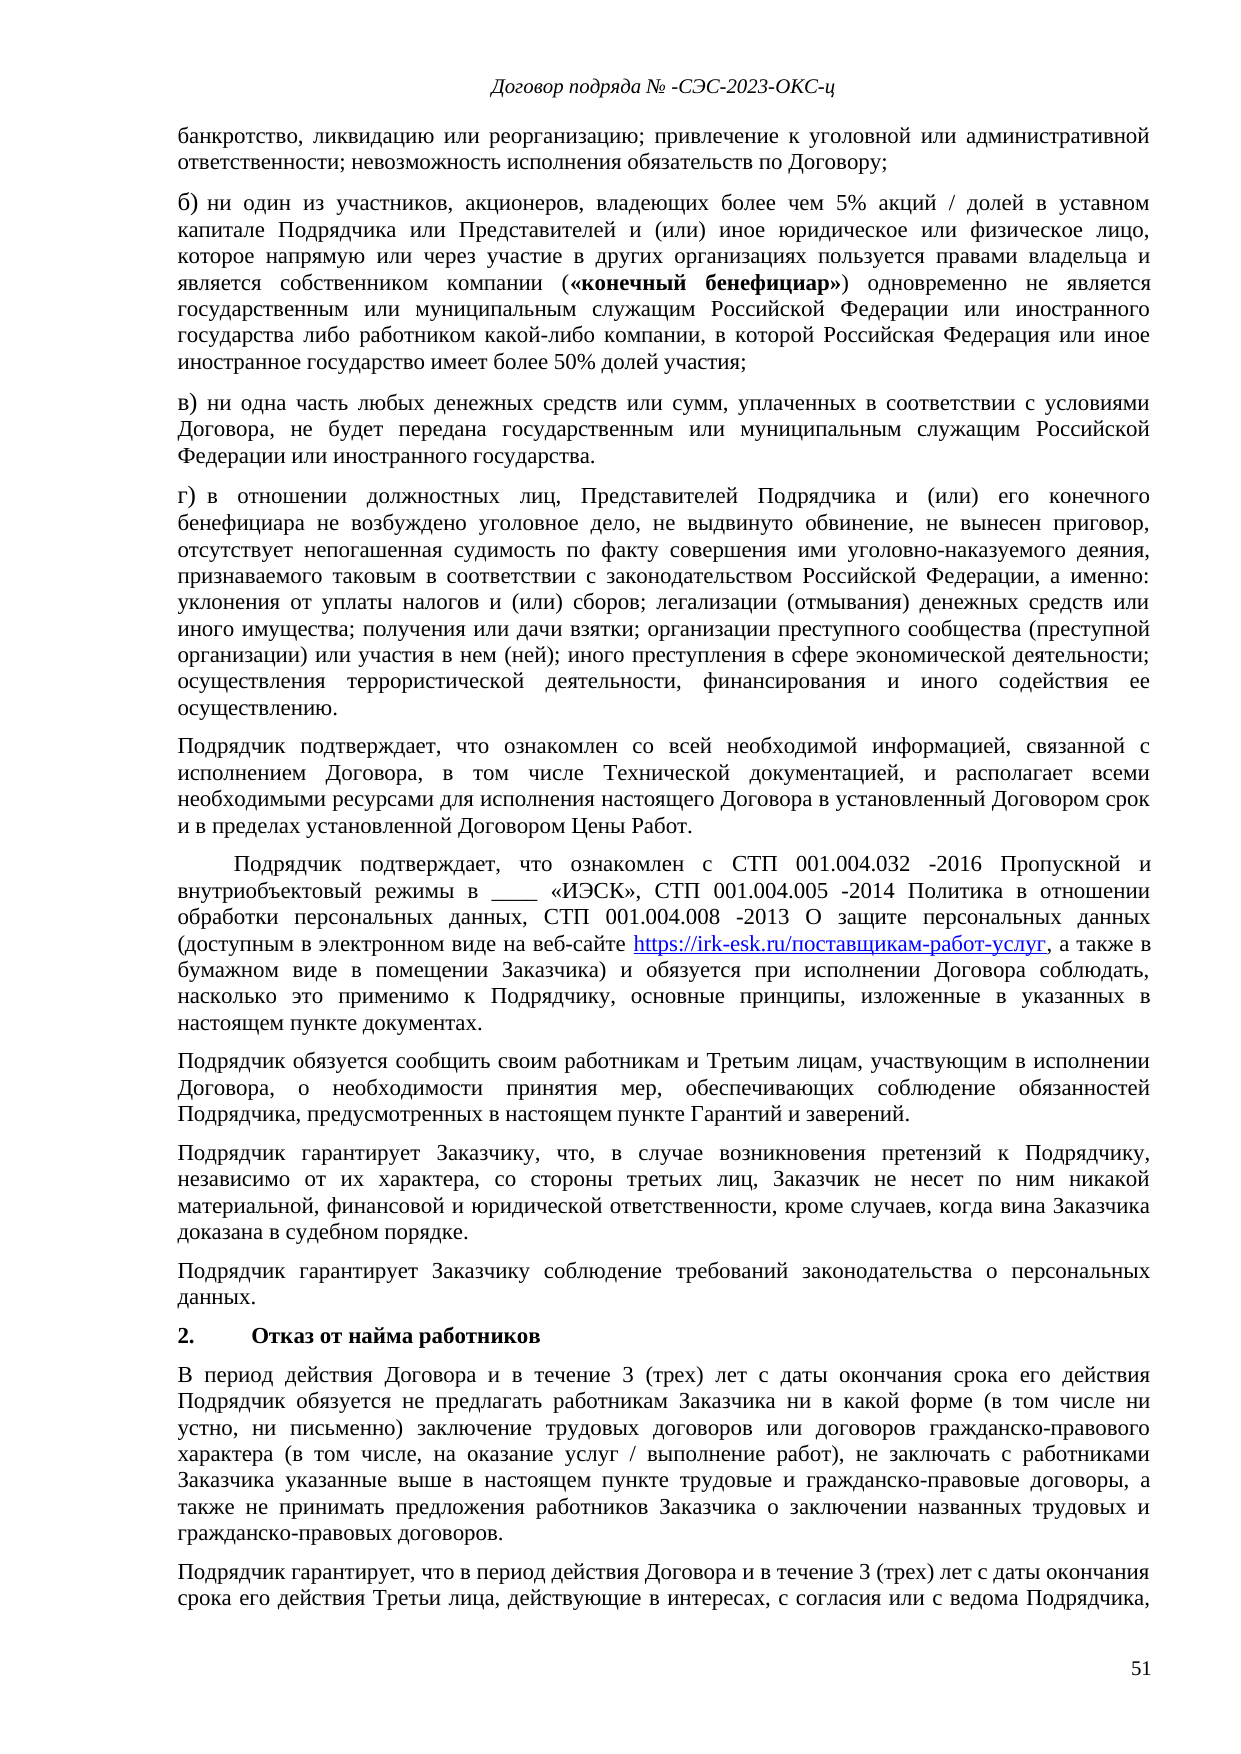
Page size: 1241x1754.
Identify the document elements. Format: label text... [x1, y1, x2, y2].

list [177, 122, 1152, 175]
text Подрядчик подтверждает, что ознакомлен со всей необходимой информацией, связанной с исполнением Договора, в том числе Технической документацией, и располагает всеми необходимыми ресурсами для исполнения настоящего Договора в установленный Договором срок и в пределах установленной Договором Цены Работ. [177, 733, 1152, 838]
text Подрядчик гарантирует Заказчику, что, в случае возникновения претензий к Подрядчику, независимо от их характера, со стороны третьих лиц, Заказчик не несет по ним никакой материальной, финансовой и юридической ответственности, кроме случаев, когда вина Заказчика доказана в судебном порядке. [177, 1139, 1152, 1244]
list в отношении должностных лиц, Представителей Подрядчика и (или) его конечного бенефициара не возбуждено уголовное дело, не выдвинуто обвинение, не вынесен приговор, отсутствует непогашенная судимость по факту совершения ими уголовно-наказуемого деяния, признаваемого таковым в соответствии с законодательством Российской Федерации, а именно: уклонения от уплаты налогов и (или) сборов; легализации (отмывания) денежных средств или иного имущества; получения или дачи взятки; организации преступного сообщества (преступной организации) или участия в нем (ней); иного преступления в сфере экономической деятельности; осуществления террористической деятельности, финансирования и иного содействия ее осуществлению. [177, 481, 1152, 720]
text Подрядчик подтверждает, что ознакомлен с СТП 001.004.032 -2016 Пропускной и внутриобъектовый режимы в ____ «ИЭСК», СТП 001.004.005 -2014 Политика в отношении обработки персональных данных, СТП 001.004.008 -2013 О защите персональных данных (доступным в электронном виде на веб-сайте https://irk-esk.ru/поставщикам-работ-услуг, а также в бумажном виде в помещении Заказчика) и обязуется при исполнении Договора соблюдать, насколько это применимо к Подрядчику, основные принципы, изложенные в указанных в настоящем пункте документах. [177, 851, 1152, 1035]
text В период действия Договора и в течение 3 (трех) лет с даты окончания срока его действия Подрядчик обязуется не предлагать работникам Заказчика ни в какой форме (в том числе ни устно, ни письменно) заключение трудовых договоров или договоров гражданско-правового характера (в том числе, на оказание услуг / выполнение работ), не заключать с работниками Заказчика указанные выше в настоящем пункте трудовые и гражданско-правовые договоры, а также не принимать предложения работников Заказчика о заключении названных трудовых и гражданско-правовых договоров. [177, 1361, 1152, 1546]
list ни один из участников, акционеров, владеющих более чем 5% акций / долей в уставном капитале Подрядчика или Представителей и (или) иное юридическое или физическое лицо, которое напрямую или через участие в других организациях пользуется правами владельца и является собственником компании («конечный бенефициар») одновременно не является государственным или муниципальным служащим Российской Федерации или иностранного государства либо работником какой-либо компании, в которой Российская Федерация или иное иностранное государство имеет более 50% долей участия; [177, 187, 1152, 374]
list ни одна часть любых денежных средств или сумм, уплаченных в соответствии с условиями Договора, не будет передана государственным или муниципальным служащим Российской Федерации или иностранного государства. [177, 387, 1152, 468]
text Подрядчик гарантирует Заказчику соблюдение требований законодательства о персональных данных. [177, 1257, 1152, 1310]
list Отказ от найма работников [177, 1322, 1152, 1348]
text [177, 1558, 1152, 1611]
text Подрядчик обязуется сообщить своим работникам и Третьим лицам, участвующим в исполнении Договора, о необходимости принятия мер, обеспечивающих соблюдение обязанностей Подрядчика, предусмотренных в настоящем пункте Гарантий и заверений. [177, 1047, 1152, 1127]
